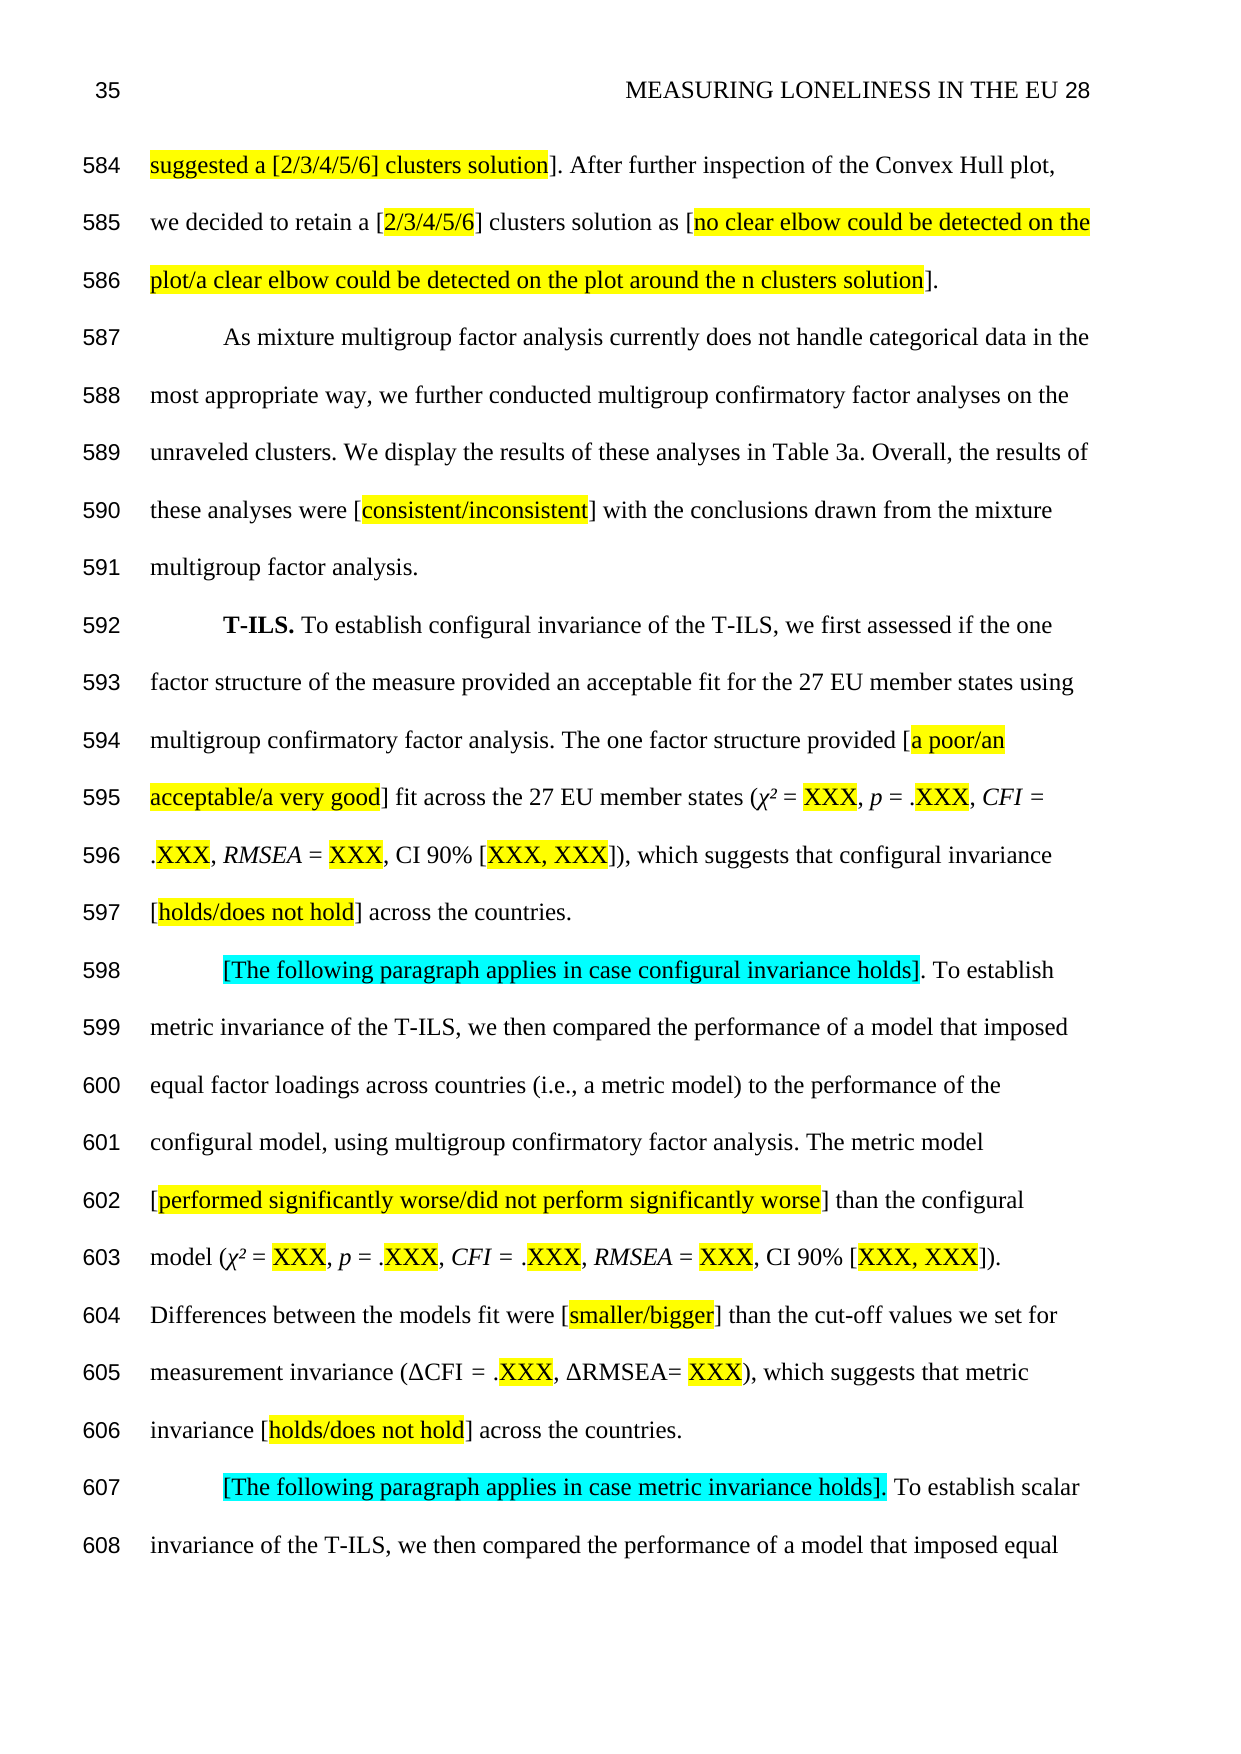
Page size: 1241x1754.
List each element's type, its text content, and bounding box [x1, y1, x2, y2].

text T-ILS. To establish configural invariance of the T-ILS, we first assessed if the one factor structure of the measure provided an acceptable fit for the 27 EU member states using multigroup confirmatory factor analysis. The one factor structure provided [a poor/an acceptable/a very good] fit across the 27 EU member states (χ² = XXX, p = .XXX, CFI = .XXX, RMSEA = XXX, CI 90% [XXX, XXX]), which suggests that configural invariance [holds/does not hold] across the countries. [150, 610, 1090, 926]
text [The following paragraph applies in case configural invariance holds]. To establish metric invariance of the T-ILS, we then compared the performance of a model that imposed equal factor loadings across countries (i.e., a metric model) to the performance of the configural model, using multigroup confirmatory factor analysis. The metric model [performed significantly worse/did not perform significantly worse] than the configural model (χ² = XXX, p = .XXX, CFI = .XXX, RMSEA = XXX, CI 90% [XXX, XXX]). Differences between the models fit were [smaller/bigger] than the cut-off values we set for measurement invariance (ΔCFI = .XXX, ΔRMSEA= XXX), which suggests that metric invariance [holds/does not hold] across the countries. [150, 955, 1090, 1444]
text As mixture multigroup factor analysis currently does not handle categorical data in the most appropriate way, we further conducted multigroup confirmatory factor analyses on the unraveled clusters. We display the results of these analyses in Table 3a. Overall, the results of these analyses were [consistent/inconsistent] with the conclusions drawn from the mixture multigroup factor analysis. [150, 322, 1090, 581]
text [150, 150, 1090, 294]
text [150, 1472, 1090, 1559]
